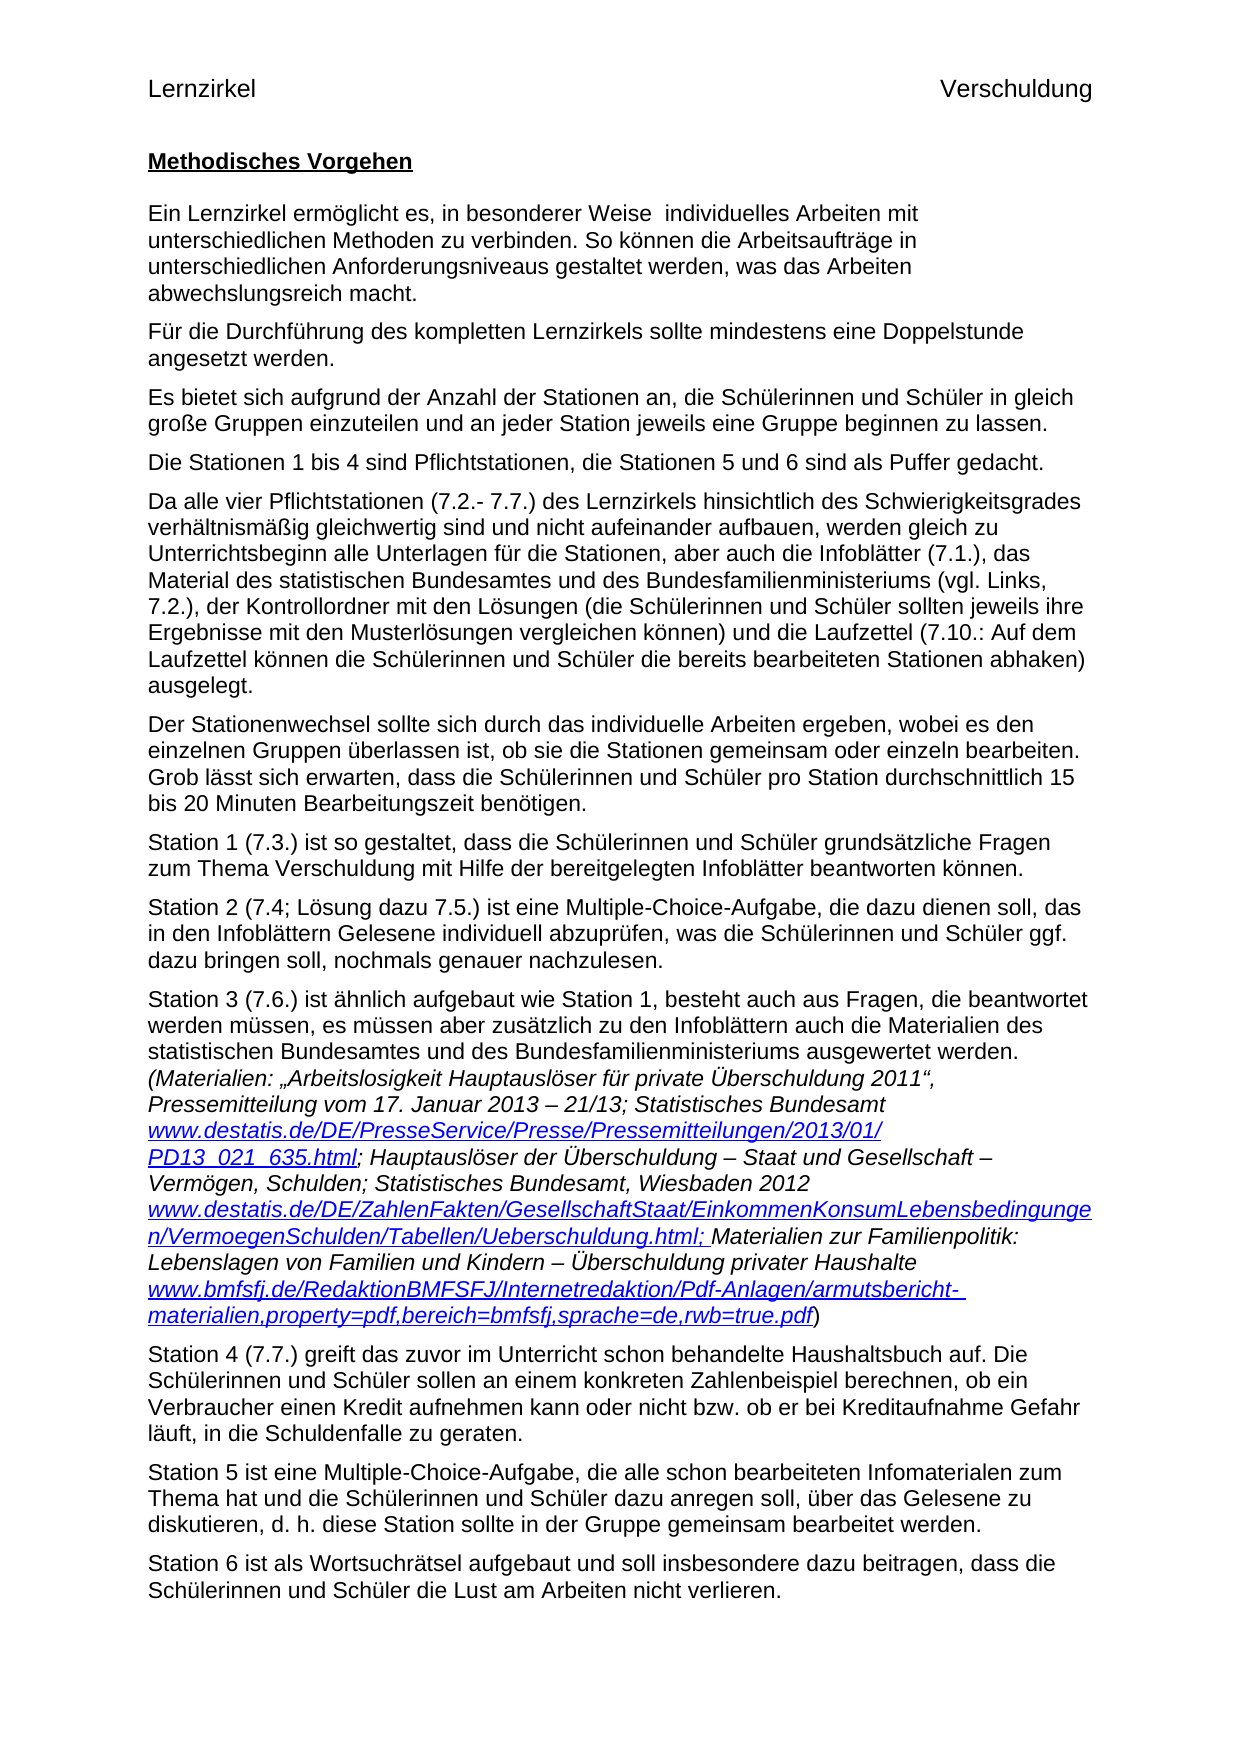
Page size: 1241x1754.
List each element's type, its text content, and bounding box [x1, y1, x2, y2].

text Es bietet sich aufgrund der Anzahl der Stationen an, die Schülerinnen und Schüler in gleich große Gruppen einzuteilen und an jeder Station jeweils eine Gruppe beginnen zu lassen. [148, 383, 1092, 436]
text Methodisches Vorgehen [148, 148, 1092, 174]
text Station 4 (7.7.) greift das zuvor im Unterricht schon behandelte Haushaltsbuch auf. Die Schülerinnen und Schüler sollen an einem konkreten Zahlenbeispiel berechnen, ob ein Verbraucher einen Kredit aufnehmen kann oder nicht bzw. ob er bei Kreditaufnahme Gefahr läuft, in die Schuldenfalle zu geraten. [148, 1341, 1092, 1446]
text Station 5 ist eine Multiple-Choice-Aufgabe, die alle schon bearbeiteten Infomaterialen zum Thema hat und die Schülerinnen und Schüler dazu anregen soll, über das Gelesene zu diskutieren, d. h. diese Station sollte in der Gruppe gemeinsam bearbeitet werden. [148, 1459, 1092, 1538]
text Station 3 (7.6.) ist ähnlich aufgebaut wie Station 1, besteht auch aus Fragen, die beantwortet werden müssen, es müssen aber zusätzlich zu den Infoblättern auch die Materialien des statistischen Bundesamtes und des Bundesfamilienministeriums ausgewertet werden. (Materialien: „Arbeitslosigkeit Hauptauslöser für private Überschuldung 2011“, Pressemitteilung vom 17. Januar 2013 – 21/13; Statistisches Bundesamt www.destatis.de/DE/PresseService/Presse/Pressemitteilungen/2013/01/PD13_021_635.html; Hauptauslöser der Überschuldung – Staat und Gesellschaft – Vermögen, Schulden; Statistisches Bundesamt, Wiesbaden 2012 www.destatis.de/DE/ZahlenFakten/GesellschaftStaat/EinkommenKonsumLebensbedingungen/VermoegenSchulden/Tabellen/Ueberschuldung.html; Materialien zur Familienpolitik: Lebenslagen von Familien und Kindern – Überschuldung privater Haushalte www.bmfsfj.de/RedaktionBMFSFJ/Internetredaktion/Pdf-Anlagen/armutsbericht- materialien,property=pdf,bereich=bmfsfj,sprache=de,rwb=true.pdf) [148, 1220, 1092, 1328]
text Da alle vier Pflichtstationen (7.2.- 7.7.) des Lernzirkels hinsichtlich des Schwierigkeitsgrades verhältnismäßig gleichwertig sind und nicht aufeinander aufbauen, werden gleich zu Unterrichtsbeginn alle Unterlagen für die Stationen, aber auch die Infoblätter (7.1.), das Material des statistischen Bundesamtes und des Bundesfamilienministeriums (vgl. Links, 7.2.), der Kontrollordner mit den Lösungen (die Schülerinnen und Schüler sollten jeweils ihre Ergebnisse mit den Musterlösungen vergleichen können) und die Laufzettel (7.10.: Auf dem Laufzettel können die Schülerinnen und Schüler die bereits bearbeiteten Stationen abhaken) ausgelegt. [148, 488, 1092, 698]
text Der Stationenwechsel sollte sich durch das individuelle Arbeiten ergeben, wobei es den einzelnen Gruppen überlassen ist, ob sie die Stationen gemeinsam oder einzeln bearbeiten. Grob lässt sich erwarten, dass die Schülerinnen und Schüler pro Station durchschnittlich 15 bis 20 Minuten Bearbeitungszeit benötigen. [148, 711, 1092, 816]
text Station 3 (7.6.) ist ähnlich aufgebaut wie Station 1, besteht auch aus Fragen, die beantwortet werden müssen, es müssen aber zusätzlich zu den Infoblättern auch die Materialien des statistischen Bundesamtes und des Bundesfamilienministeriums ausgewertet werden. (Materialien: „Arbeitslosigkeit Hauptauslöser für private Überschuldung 2011“, Pressemitteilung vom 17. Januar 2013 – 21/13; Statistisches Bundesamt www.destatis.de/DE/PresseService/Presse/Pressemitteilungen/2013/01/PD13_021_635.html; Hauptauslöser der Überschuldung – Staat und Gesellschaft – Vermögen, Schulden; Statistisches Bundesamt, Wiesbaden 2012 www.destatis.de/DE/ZahlenFakten/GesellschaftStaat/EinkommenKonsumLebensbedingungen/VermoegenSchulden/Tabellen/Ueberschuldung.html; Materialien zur Familienpolitik: Lebenslagen von Familien und Kindern – Überschuldung privater Haushalte www.bmfsfj.de/RedaktionBMFSFJ/Internetredaktion/Pdf-Anlagen/armutsbericht- materialien,property=pdf,bereich=bmfsfj,sprache=de,rwb=true.pdf) [148, 986, 1092, 1219]
text Die Stationen 1 bis 4 sind Pflichtstationen, die Stationen 5 und 6 sind als Puffer gedacht. [148, 449, 1092, 475]
text Ein Lernzirkel ermöglicht es, in besonderer Weise individuelles Arbeiten mit unterschiedlichen Methoden zu verbinden. So können die Arbeitsaufträge in unterschiedlichen Anforderungsniveaus gestaltet werden, was das Arbeiten abwechslungsreich macht. [148, 200, 1092, 306]
text Station 1 (7.3.) ist so gestaltet, dass die Schülerinnen und Schüler grundsätzliche Fragen zum Thema Verschuldung mit Hilfe der bereitgelegten Infoblätter beantworten können. [148, 829, 1092, 882]
text Für die Durchführung des kompletten Lernzirkels sollte mindestens eine Doppelstunde angesetzt werden. [148, 318, 1092, 371]
text Station 6 ist als Wortsuchrätsel aufgebaut und soll insbesondere dazu beitragen, dass die Schülerinnen und Schüler die Lust am Arbeiten nicht verlieren. [148, 1550, 1092, 1603]
text Station 2 (7.4; Lösung dazu 7.5.) ist eine Multiple-Choice-Aufgabe, die dazu dienen soll, das in den Infoblättern Gelesene individuell abzuprüfen, was die Schülerinnen und Schüler ggf. dazu bringen soll, nochmals genauer nachzulesen. [148, 894, 1092, 973]
